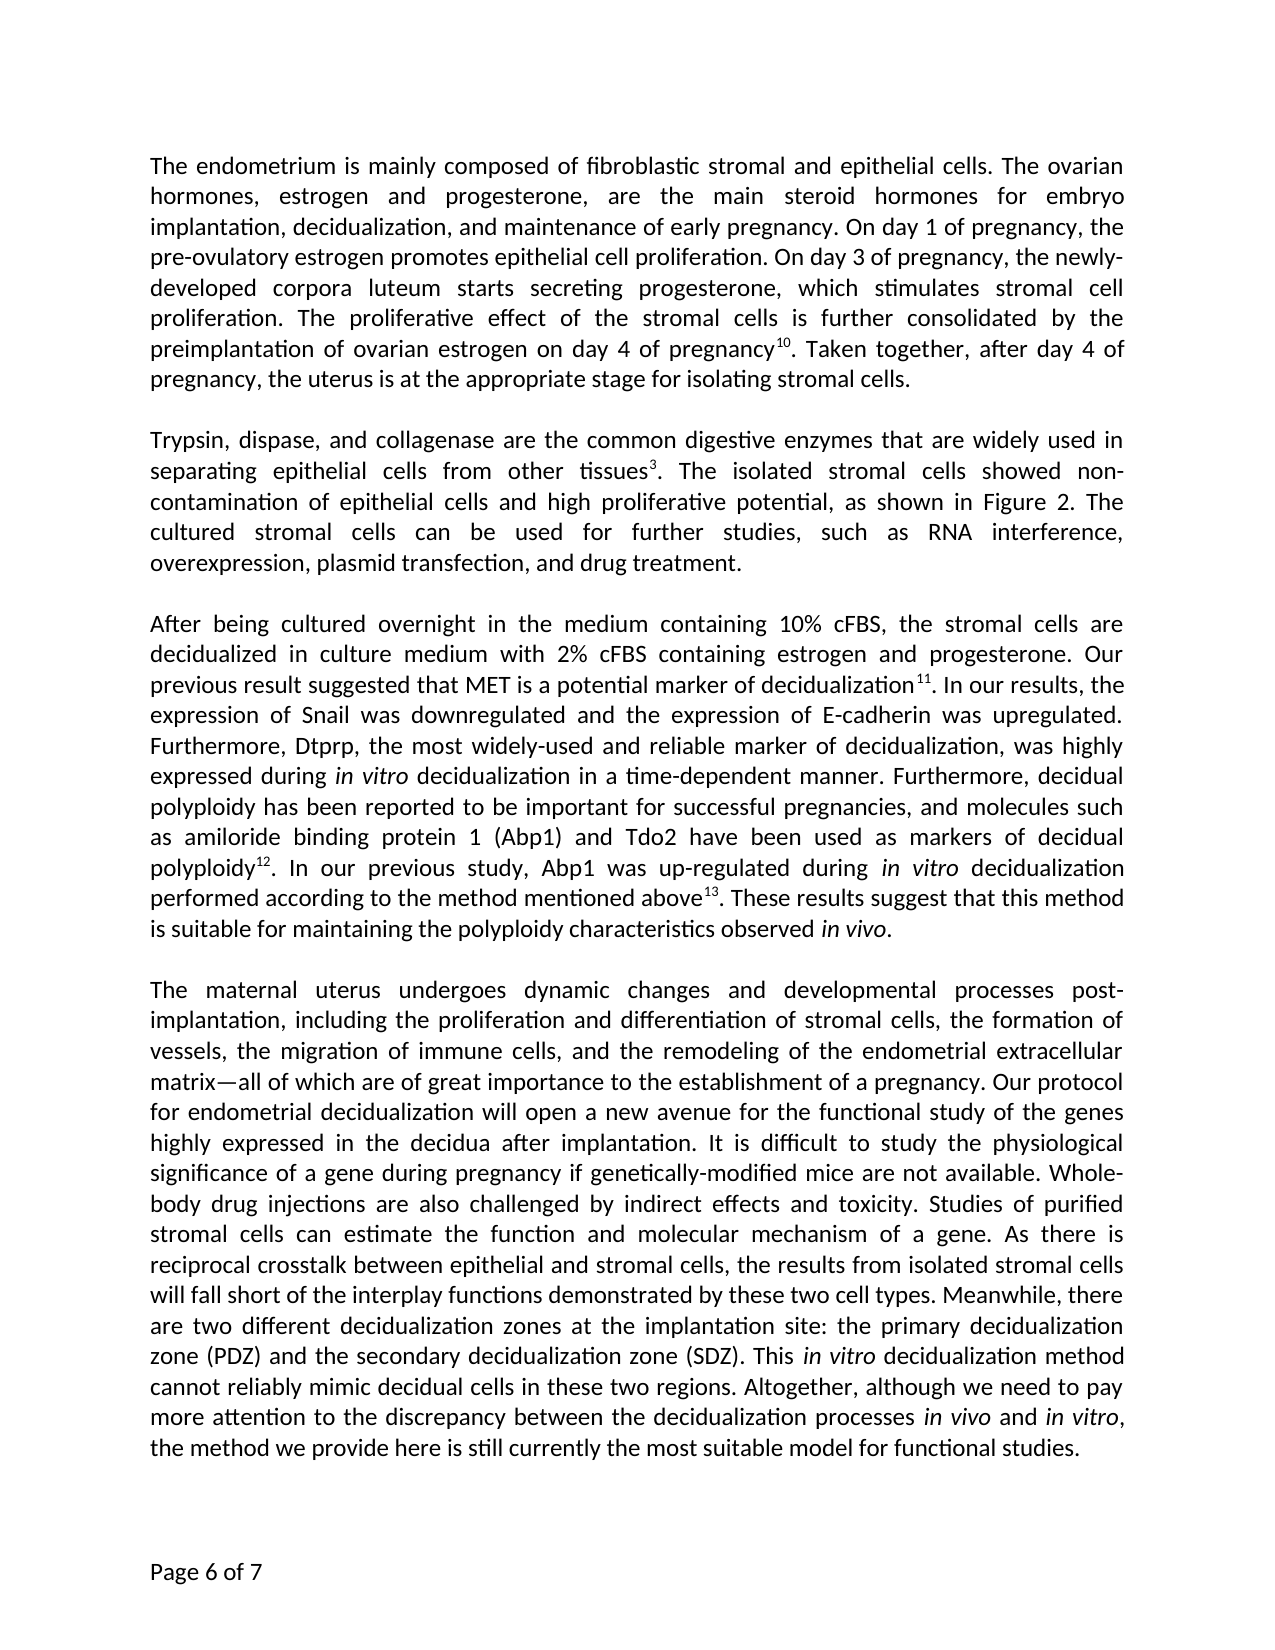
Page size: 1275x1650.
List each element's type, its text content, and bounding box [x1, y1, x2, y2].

text After being cultured overnight in the medium containing 10% cFBS, the stromal cells are decidualized in culture medium with 2% cFBS containing estrogen and progesterone. Our previous result suggested that MET is a potential marker of decidualization11. In our results, the expression of Snail was downregulated and the expression of E-cadherin was upregulated. Furthermore, Dtprp, the most widely-used and reliable marker of decidualization, was highly expressed during in vitro decidualization in a time-dependent manner. Furthermore, decidual polyploidy has been reported to be important for successful pregnancies, and molecules such as amiloride binding protein 1 (Abp1) and Tdo2 have been used as markers of decidual polyploidy12. In our previous study, Abp1 was up-regulated during in vitro decidualization performed according to the method mentioned above13. These results suggest that this method is suitable for maintaining the polyploidy characteristics observed in vivo. [150, 608, 1125, 943]
text The endometrium is mainly composed of fibroblastic stromal and epithelial cells. The ovarian hormones, estrogen and progesterone, are the main steroid hormones for embryo implantation, decidualization, and maintenance of early pregnancy. On day 1 of pregnancy, the pre-ovulatory estrogen promotes epithelial cell proliferation. On day 3 of pregnancy, the newly-developed corpora luteum starts secreting progesterone, which stimulates stromal cell proliferation. The proliferative effect of the stromal cells is further consolidated by the preimplantation of ovarian estrogen on day 4 of pregnancy10. Taken together, after day 4 of pregnancy, the uterus is at the appropriate stage for isolating stromal cells. [150, 150, 1125, 394]
text The maternal uterus undergoes dynamic changes and developmental processes post-implantation, including the proliferation and differentiation of stromal cells, the formation of vessels, the migration of immune cells, and the remodeling of the endometrial extracellular matrix—all of which are of great importance to the establishment of a pregnancy. Our protocol for endometrial decidualization will open a new avenue for the functional study of the genes highly expressed in the decidua after implantation. It is difficult to study the physiological significance of a gene during pregnancy if genetically-modified mice are not available. Whole-body drug injections are also challenged by indirect effects and toxicity. Studies of purified stromal cells can estimate the function and molecular mechanism of a gene. As there is reciprocal crosstalk between epithelial and stromal cells, the results from isolated stromal cells will fall short of the interplay functions demonstrated by these two cell types. Meanwhile, there are two different decidualization zones at the implantation site: the primary decidualization zone (PDZ) and the secondary decidualization zone (SDZ). This in vitro decidualization method cannot reliably mimic decidual cells in these two regions. Altogether, although we need to pay more attention to the discrepancy between the decidualization processes in vivo and in vitro, the method we provide here is still currently the most suitable model for functional studies. [150, 974, 1125, 1462]
text Trypsin, dispase, and collagenase are the common digestive enzymes that are widely used in separating epithelial cells from other tissues3. The isolated stromal cells showed non-contamination of epithelial cells and high proliferative potential, as shown in Figure 2. The cultured stromal cells can be used for further studies, such as RNA interference, overexpression, plasmid transfection, and drug treatment. [150, 425, 1125, 577]
